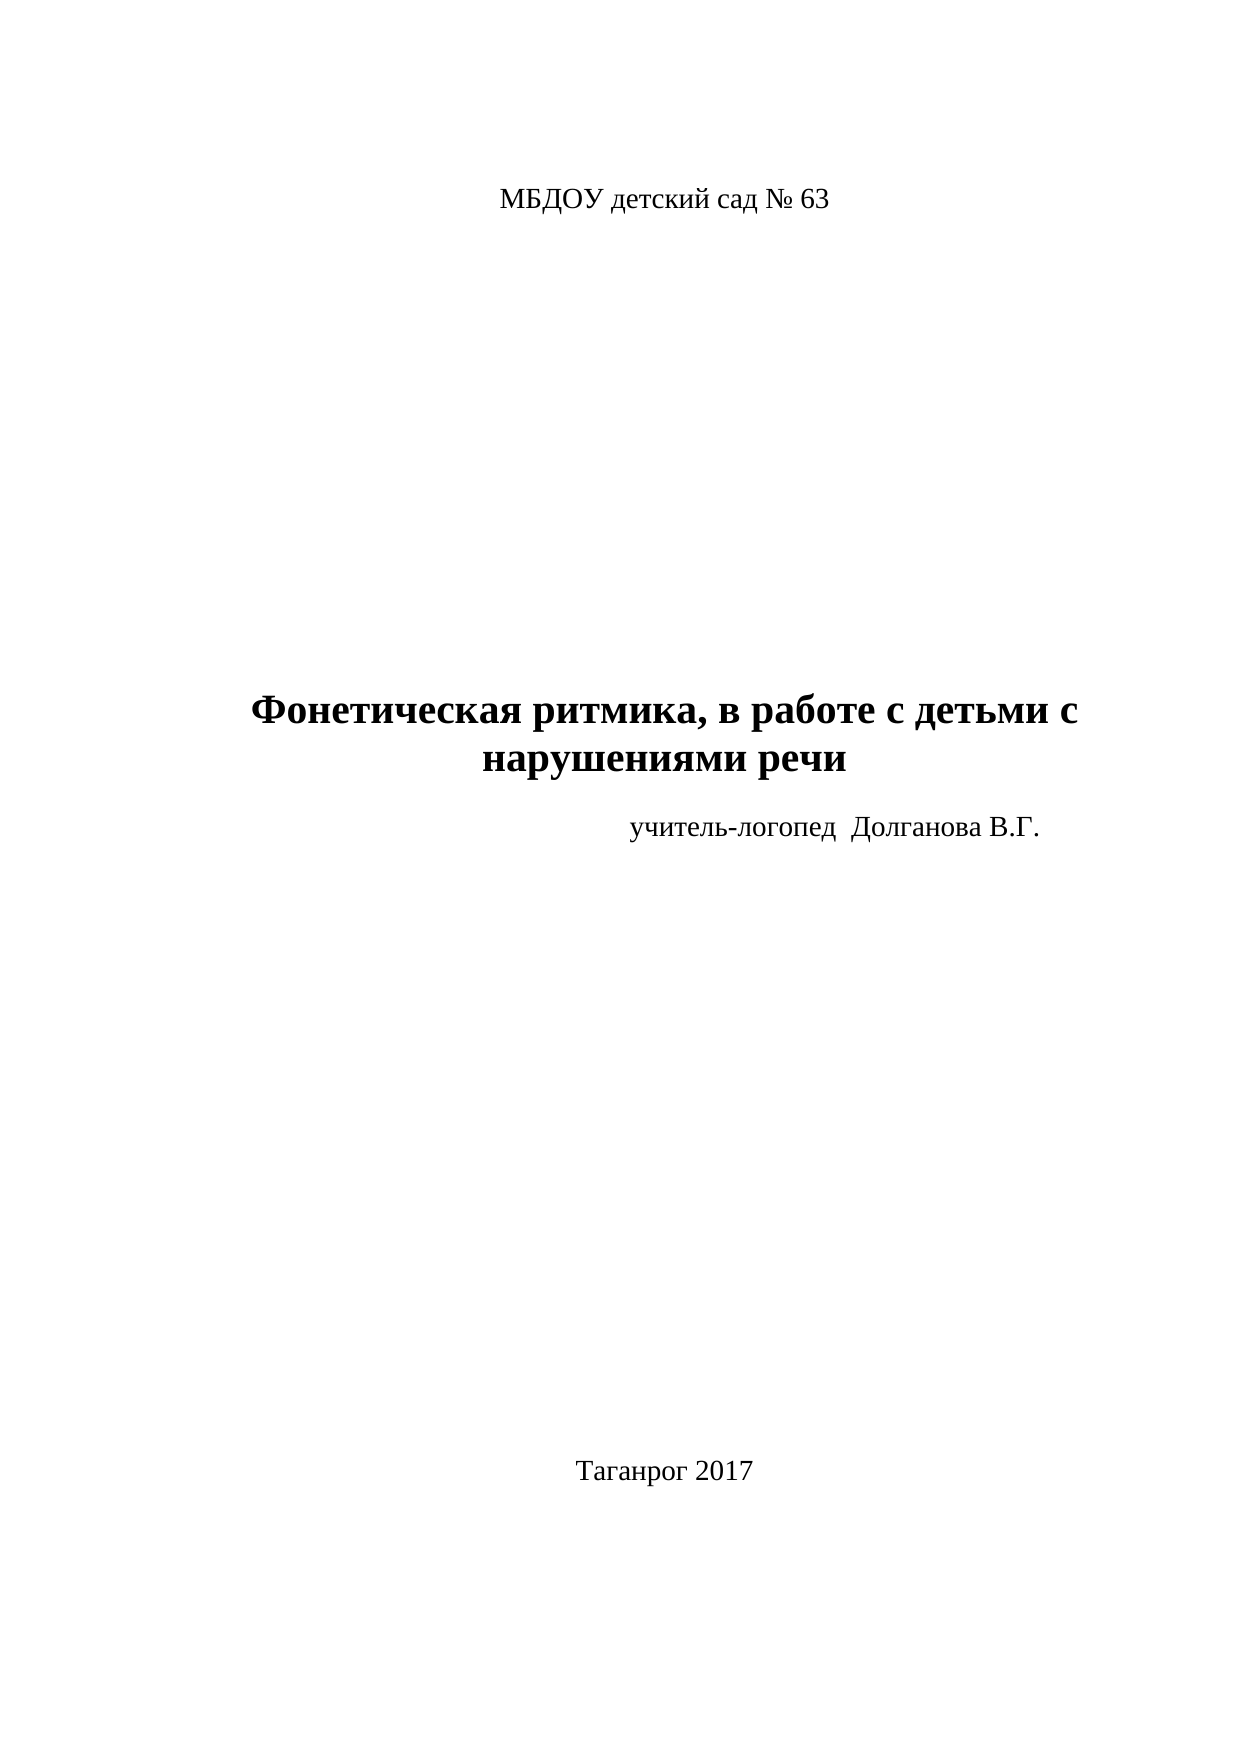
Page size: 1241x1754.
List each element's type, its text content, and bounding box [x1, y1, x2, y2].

text учитель-логопед Долганова В.Г. [177, 809, 1152, 843]
text Фонетическая ритмика, в работе с детьми с нарушениями речи [177, 684, 1152, 780]
text Таганрог 2017 [177, 1453, 1152, 1487]
text МБДОУ детский сад № 63 [177, 181, 1152, 214]
